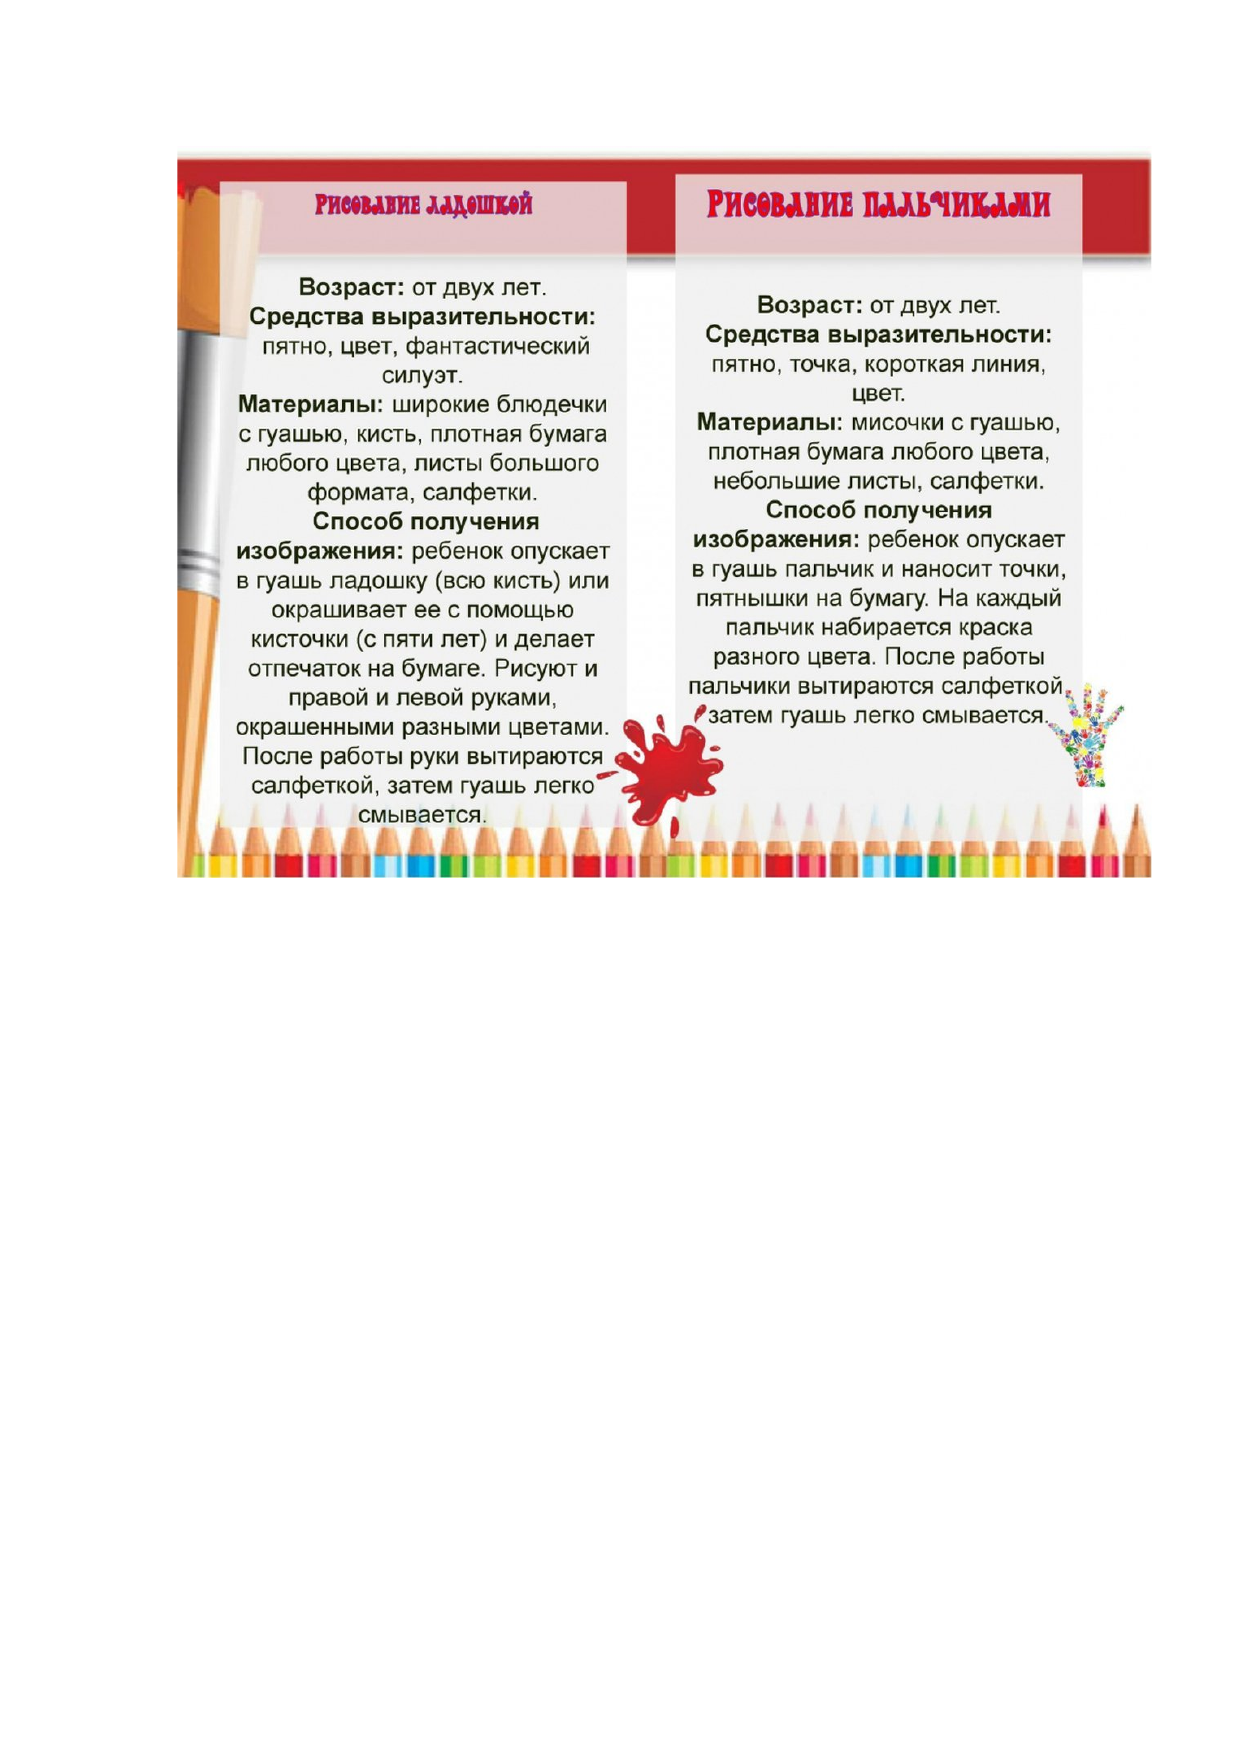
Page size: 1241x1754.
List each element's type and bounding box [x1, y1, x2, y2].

picture [177, 146, 1152, 878]
